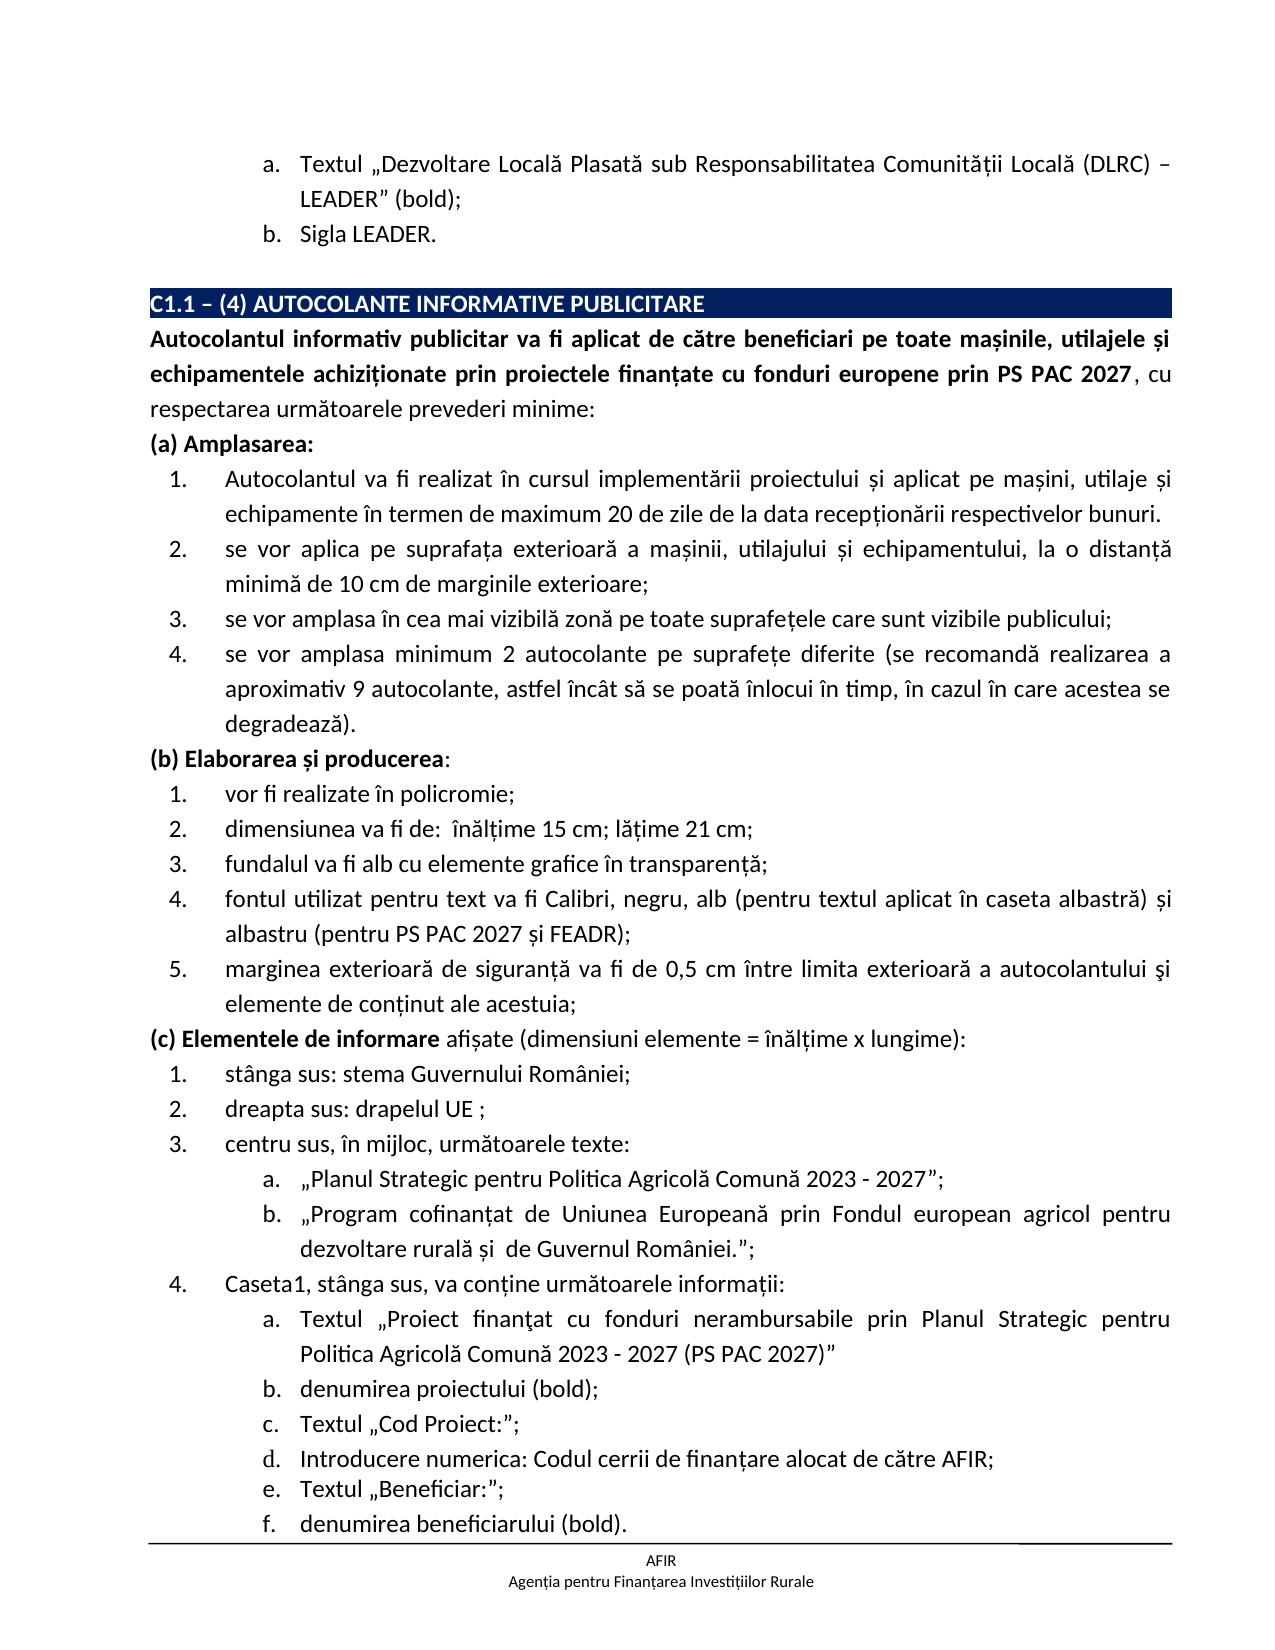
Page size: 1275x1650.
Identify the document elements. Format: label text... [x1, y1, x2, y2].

list Textul „Dezvoltare Locală Plasată sub Responsabilitatea Comunității Locală (DLRC) – LEADER” (bold); [262, 148, 1172, 213]
text (a) Amplasarea: [150, 428, 1172, 458]
list se vor amplasa în cea mai vizibilă zonă pe toate suprafețele care sunt vizibile publicului; [187, 603, 1172, 633]
list Caseta1, stânga sus, va conține următoarele informații: [187, 1268, 1172, 1298]
list se vor aplica pe suprafața exterioară a mașinii, utilajului și echipamentului, la o distanță minimă de 10 cm de marginile exterioare; [187, 533, 1172, 598]
list centru sus, în mijloc, următoarele texte: [187, 1128, 1172, 1158]
list fundalul va fi alb cu elemente grafice în transparență; [187, 848, 1172, 878]
list Textul „Proiect finanţat cu fonduri nerambursabile prin Planul Strategic pentru Politica Agricolă Comună 2023 - 2027 (PS PAC 2027)” [262, 1303, 1172, 1368]
list Introducere numerica: Codul cerrii de finanțare alocat de către AFIR; [262, 1443, 1172, 1473]
list „Program cofinanțat de Uniunea Europeană prin Fondul european agricol pentru dezvoltare rurală și de Guvernul României.”; [262, 1198, 1172, 1263]
list Textul „Cod Proiect:”; [262, 1408, 1172, 1438]
list denumirea proiectului (bold); [262, 1373, 1172, 1403]
list se vor amplasa minimum 2 autocolante pe suprafețe diferite (se recomandă realizarea a aproximativ 9 autocolante, astfel încât să se poată înlocui în timp, în cazul în care acestea se degradează). [187, 638, 1172, 738]
list Textul „Beneficiar:”; [262, 1473, 1172, 1504]
list Autocolantul va fi realizat în cursul implementării proiectului și aplicat pe mașini, utilaje și echipamente în termen de maximum 20 de zile de la data recepționării respectivelor bunuri. [187, 463, 1172, 528]
text (c) Elementele de informare afișate (dimensiuni elemente = înălțime x lungime): [150, 1023, 1172, 1053]
list denumirea beneficiarului (bold). [262, 1508, 1172, 1539]
list marginea exterioară de siguranță va fi de 0,5 cm între limita exterioară a autocolantului şi elemente de conținut ale acestuia; [187, 953, 1172, 1018]
list Sigla LEADER. [262, 218, 1172, 248]
text C1.1 – (4) AUTOCOLANTE INFORMATIVE PUBLICITARE [150, 288, 1172, 318]
list dreapta sus: drapelul UE ; [187, 1093, 1172, 1123]
list dimensiunea va fi de: înălțime 15 cm; lățime 21 cm; [187, 813, 1172, 843]
text (b) Elaborarea și producerea: [150, 743, 1172, 773]
text Autocolantul informativ publicitar va fi aplicat de către beneficiari pe toate mașinile, utilajele și echipamentele achiziționate prin proiectele finanțate cu fonduri europene prin PS PAC 2027, cu respectarea următoarele prevederi minime: [150, 323, 1172, 423]
list stânga sus: stema Guvernului României; [187, 1058, 1172, 1088]
list „Planul Strategic pentru Politica Agricolă Comună 2023 - 2027”; [262, 1163, 1172, 1193]
list vor fi realizate în policromie; [187, 778, 1172, 808]
list fontul utilizat pentru text va fi Calibri, negru, alb (pentru textul aplicat în caseta albastră) și albastru (pentru PS PAC 2027 și FEADR); [187, 883, 1172, 948]
